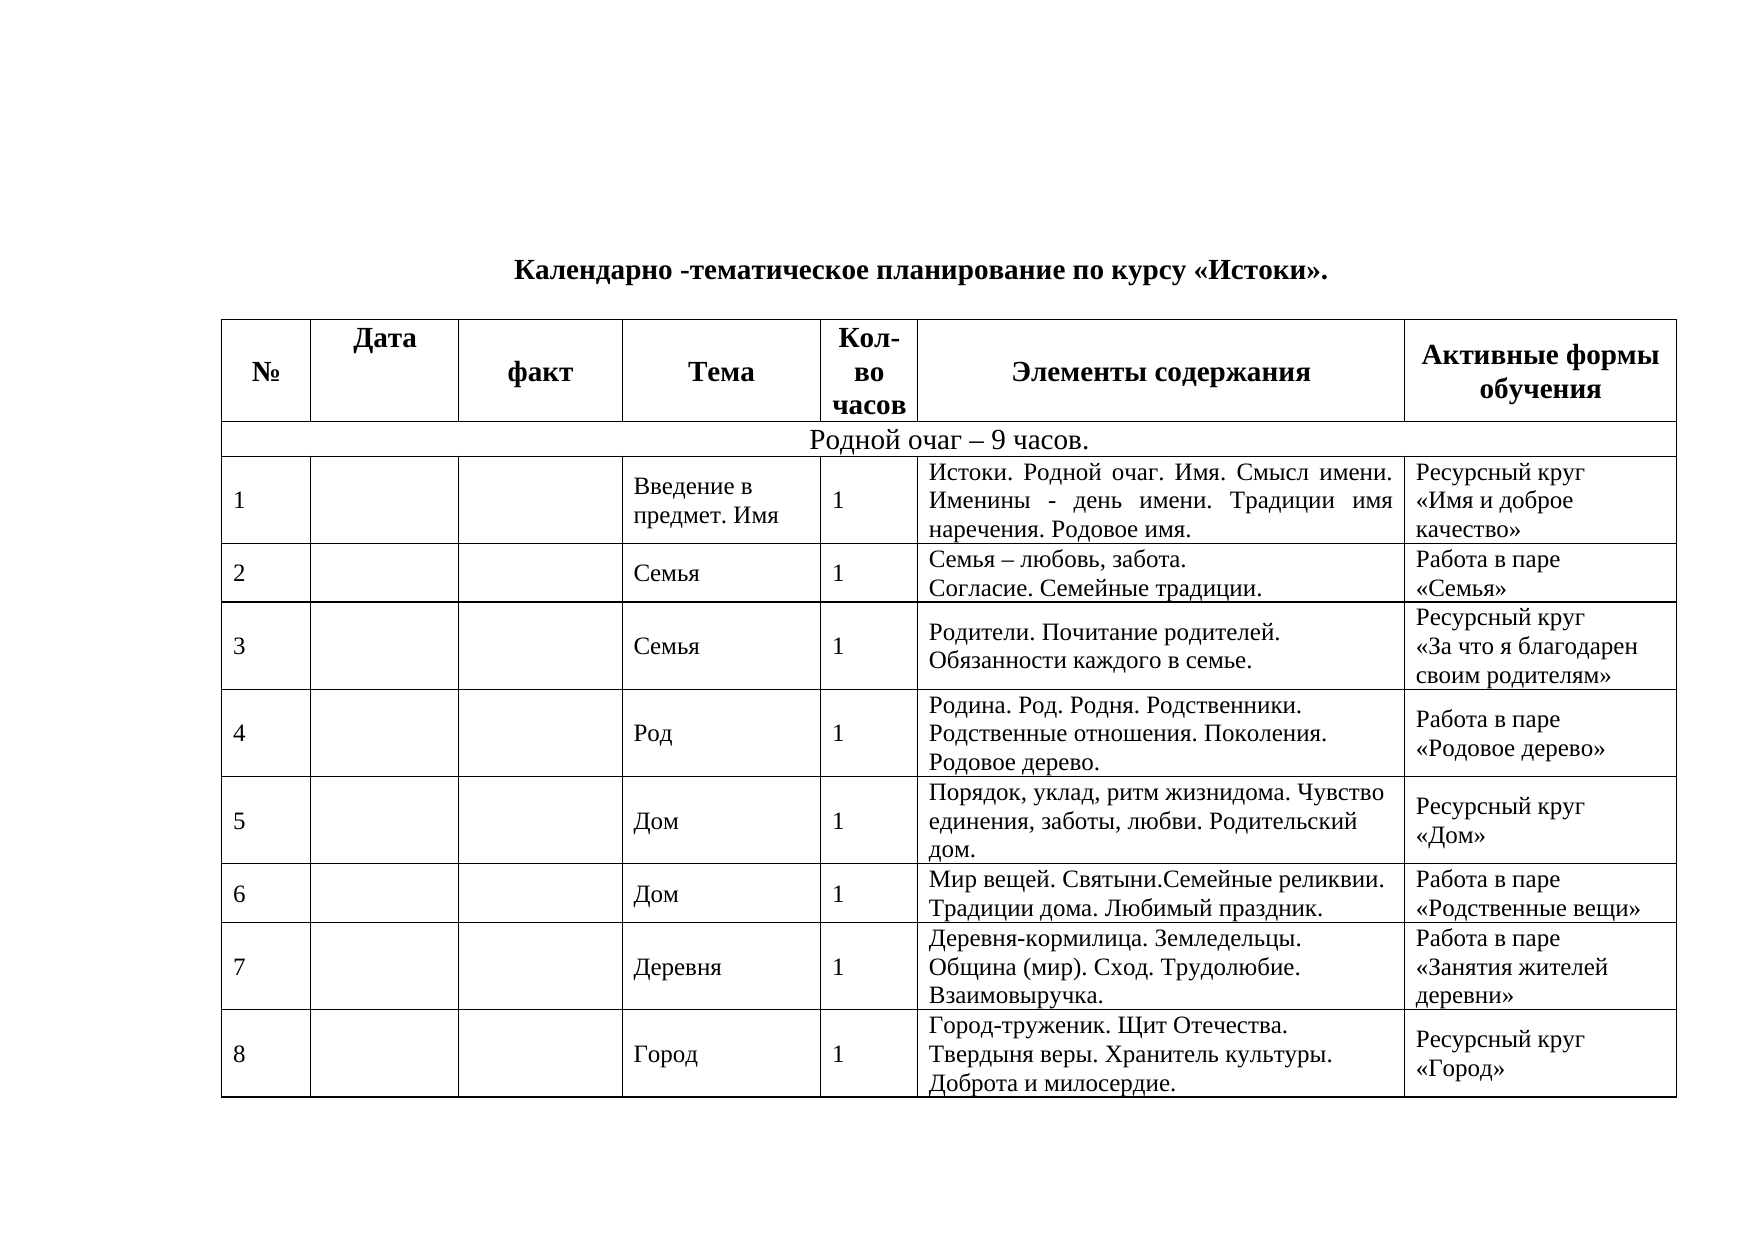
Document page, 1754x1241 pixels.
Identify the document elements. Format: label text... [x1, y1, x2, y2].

table_header Элементы содержания [918, 320, 1404, 421]
table_cell [459, 544, 622, 601]
table_cell 3 [222, 603, 310, 689]
table_cell 1 [821, 603, 917, 689]
table_header Кол-во часов [821, 320, 917, 421]
table_cell Работа в паре «Занятия жителей деревни» [1405, 923, 1676, 1009]
table_cell Мир вещей. Святыни.Семейные реликвии. Традиции дома. Любимый праздник. [918, 864, 1404, 922]
table_cell [311, 864, 458, 922]
table_cell Деревня [623, 923, 820, 1009]
table_cell Родина. Род. Родня. Родственники. Родственные отношения. Поколения. Родовое дерево. [918, 690, 1404, 776]
table_cell 8 [222, 1010, 310, 1096]
table_cell Семья [623, 544, 820, 601]
table_cell [311, 603, 458, 689]
table_cell [459, 1010, 622, 1096]
table_cell [311, 1010, 458, 1096]
table_cell 1 [821, 690, 917, 776]
table_cell Порядок, уклад, ритм жизнидома. Чувство единения, заботы, любви. Родительский дом. [918, 777, 1404, 863]
table_cell Семья – любовь, забота. Согласие. Семейные традиции. [918, 544, 1404, 601]
table_cell Город [623, 1010, 820, 1096]
table_cell Ресурсный круг «За что я благодарен своим родителям» [1405, 603, 1676, 689]
table_cell [459, 457, 622, 543]
table_cell [311, 690, 458, 776]
table_cell [459, 690, 622, 776]
text Календарно -тематическое планирование по курсу «Истоки». [177, 252, 1665, 286]
table_cell 1 [821, 544, 917, 601]
table_cell Дом [623, 777, 820, 863]
table_cell Истоки. Родной очаг. Имя. Смысл имени. Именины - день имени. Традиции имя наречения. Родовое имя. [918, 457, 1404, 543]
table_header Дата [311, 320, 458, 421]
table_cell [459, 923, 622, 1009]
table_cell Ресурсный круг «Дом» [1405, 777, 1676, 863]
table_cell Деревня-кормилица. Земледельцы. Община (мир). Сход. Трудолюбие. Взаимовыручка. [918, 923, 1404, 1009]
table_cell Ресурсный круг «Город» [1405, 1010, 1676, 1096]
table_cell Семья [623, 603, 820, 689]
table_cell 1 [821, 864, 917, 922]
table_header № [222, 320, 310, 421]
table_cell [311, 544, 458, 601]
table_cell Работа в паре «Родственные вещи» [1405, 864, 1676, 922]
table_cell Работа в паре «Родовое дерево» [1405, 690, 1676, 776]
table_header факт [459, 320, 622, 421]
table_cell [459, 603, 622, 689]
table_cell [311, 923, 458, 1009]
table_cell Род [623, 690, 820, 776]
table_cell [311, 457, 458, 543]
table_cell [459, 777, 622, 863]
table_cell 4 [222, 690, 310, 776]
table_cell 1 [821, 923, 917, 1009]
table_header Тема [623, 320, 820, 421]
table_cell [311, 777, 458, 863]
table_cell 5 [222, 777, 310, 863]
table_cell Работа в паре «Семья» [1405, 544, 1676, 601]
table_cell 6 [222, 864, 310, 922]
table_cell 1 [821, 457, 917, 543]
table_cell Город-труженик. Щит Отечества. Твердыня веры. Хранитель культуры. Доброта и милосердие. [918, 1010, 1404, 1096]
table_cell Введение в предмет. Имя [623, 457, 820, 543]
table_cell Родной очаг – 9 часов. [222, 422, 1676, 456]
table_cell 1 [821, 777, 917, 863]
table_cell 2 [222, 544, 310, 601]
table_cell Родители. Почитание родителей. Обязанности каждого в семье. [918, 603, 1404, 689]
table_cell 1 [222, 457, 310, 543]
table_cell [459, 864, 622, 922]
table_header Активные формы обучения [1405, 320, 1676, 421]
table_cell 7 [222, 923, 310, 1009]
table_cell 1 [821, 1010, 917, 1096]
table_cell Ресурсный круг «Имя и доброе качество» [1405, 457, 1676, 543]
table_cell Дом [623, 864, 820, 922]
